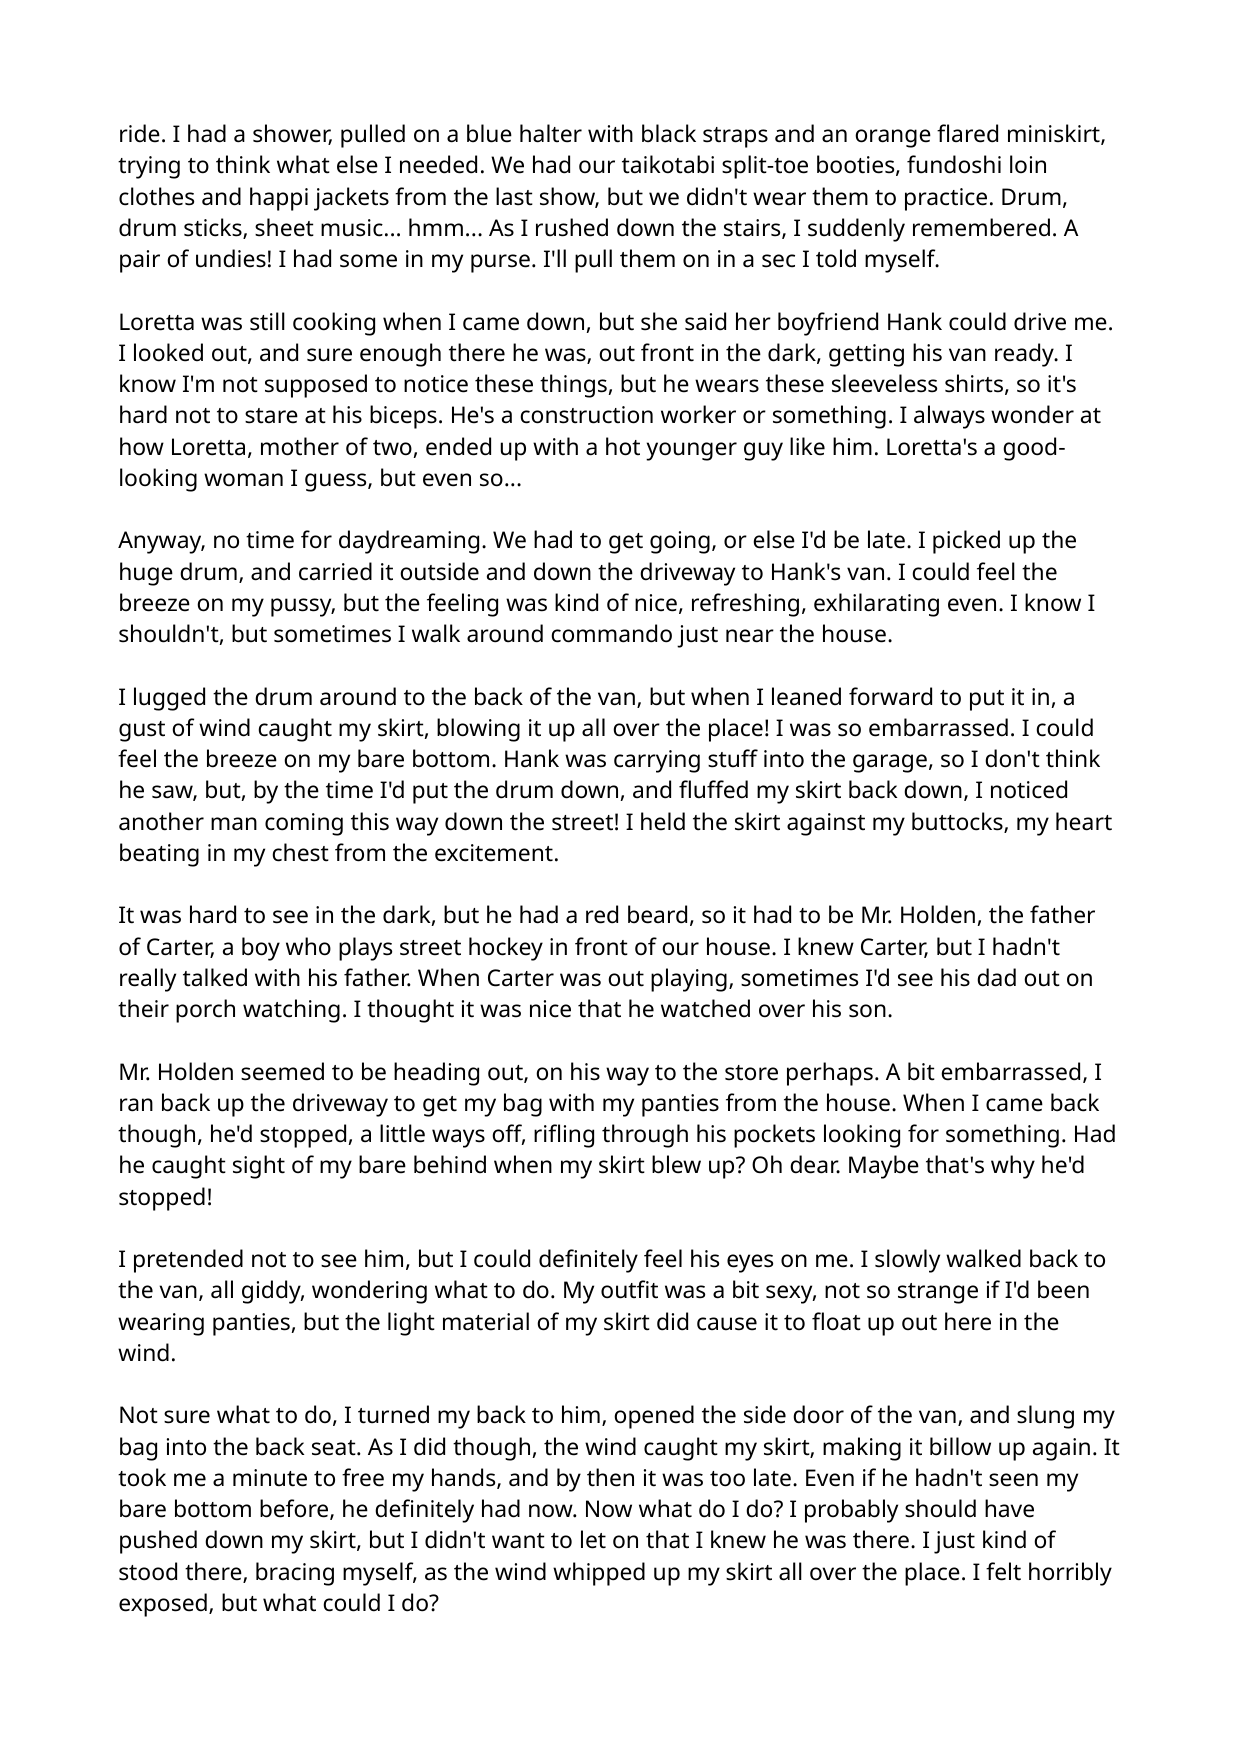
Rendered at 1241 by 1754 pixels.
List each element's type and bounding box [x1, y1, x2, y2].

text [118, 118, 1122, 1618]
